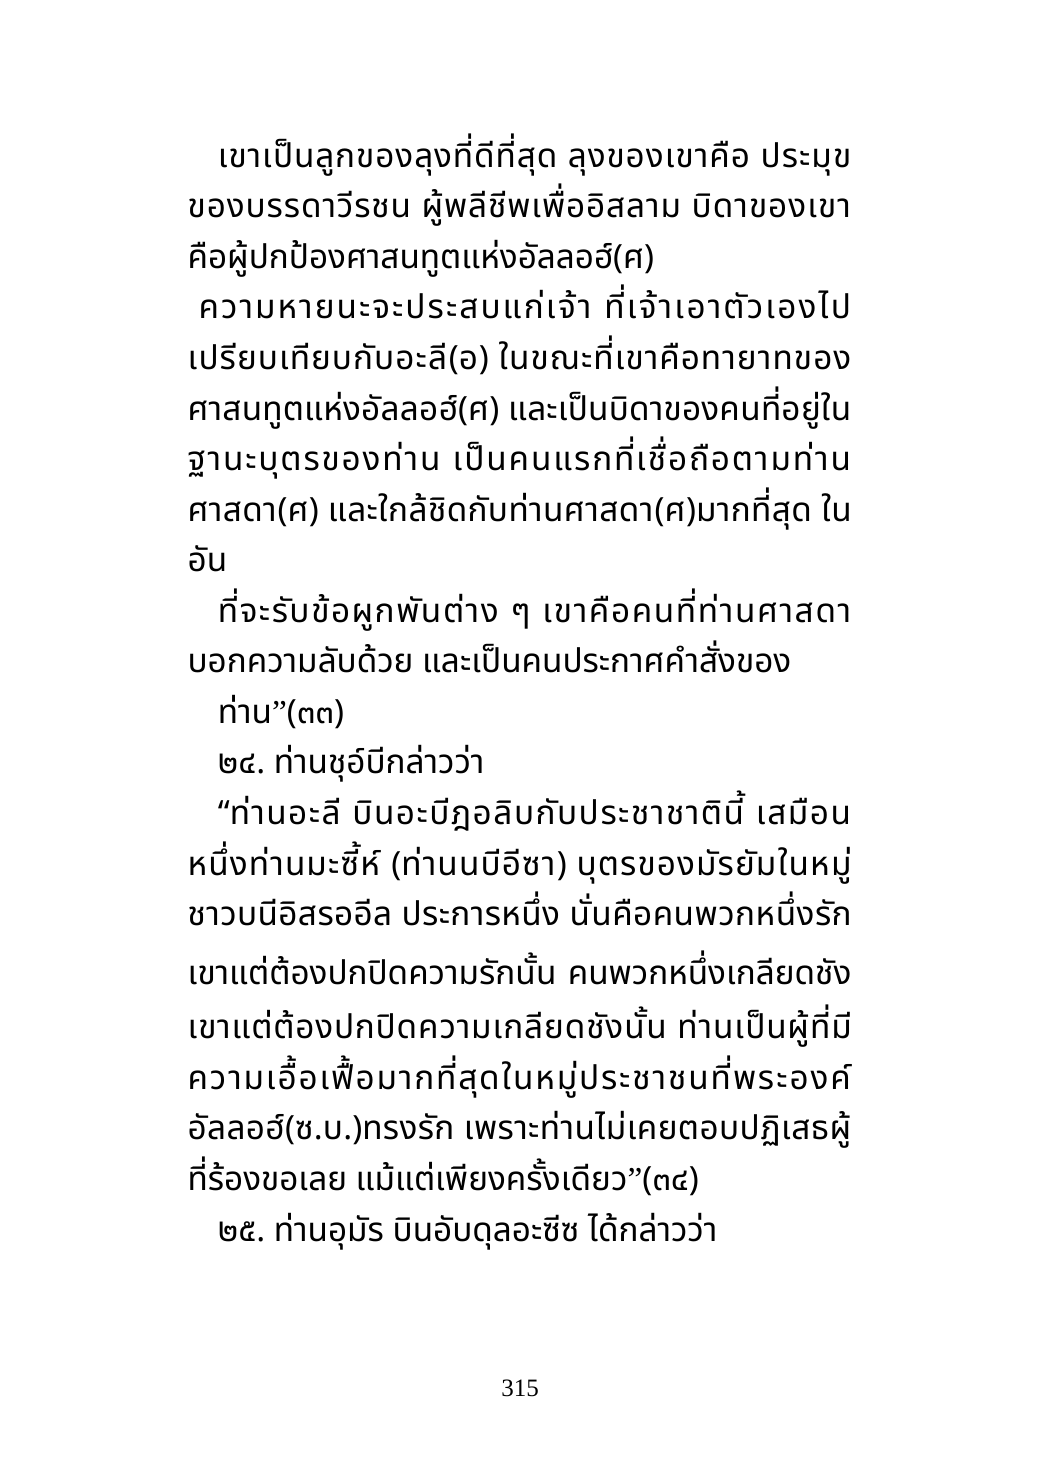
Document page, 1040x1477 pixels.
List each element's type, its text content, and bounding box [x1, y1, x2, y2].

text เขาเป็นลูกของลุงที่ดีที่สุด ลุงของเขาคือ ประมุขของบรรดาวีรชน ผู้พลีชีพเพื่ออิสลาม บิดาของเขาคือผู้ปกป้องศาสนทูตแห่งอัลลอฮ์(ศ) [187, 132, 852, 283]
text ที่จะรับข้อผูกพันต่าง ๆ เขาคือคนที่ท่านศาสดาบอกความลับด้วย และเป็นคนประกาศคำสั่งของ [187, 587, 852, 687]
text ท่าน”(๓๓) [187, 687, 852, 738]
text ความหายนะจะประสบแก่เจ้า ที่เจ้าเอาตัวเองไปเปรียบเทียบกับอะลี(อ) ในขณะที่เขาคือทายาทของศาสนทูตแห่งอัลลอฮ์(ศ) และเป็นบิดาของคนที่อยู่ในฐานะบุตรของท่าน เป็นคนแรกที่เชื่อถือตามท่านศาสดา(ศ) และใกล้ชิดกับท่านศาสดา(ศ)มากที่สุด ในอัน [187, 283, 852, 587]
text “ท่านอะลี บินอะบีฎอลิบกับประชาชาตินี้ เสมือนหนึ่งท่านมะซี้ห์ (ท่านนบีอีซา) บุตรของมัรยัมในหมู่ชาวบนีอิสรออีล ประการหนึ่ง นั่นคือคนพวกหนึ่งรักเขาแต่ต้องปกปิดความรักนั้น คนพวกหนึ่งเกลียดชังเขาแต่ต้องปกปิดความเกลียดชังนั้น ท่านเป็นผู้ที่มีความเอื้อเฟื้อมากที่สุดในหมู่ประชาชนที่พระองค์อัลลอฮ์(ซ.บ.)ทรงรัก เพราะท่านไม่เคยตอบปฏิเสธผู้ที่ร้องขอเลย แม้แต่เพียงครั้งเดียว”(๓๔) [187, 789, 852, 1205]
text ๒๕. ท่านอุมัร บินอับดุลอะซีซ ได้กล่าวว่า [187, 1205, 852, 1256]
text ๒๔. ท่านชุอ์บีกล่าวว่า [187, 738, 852, 789]
